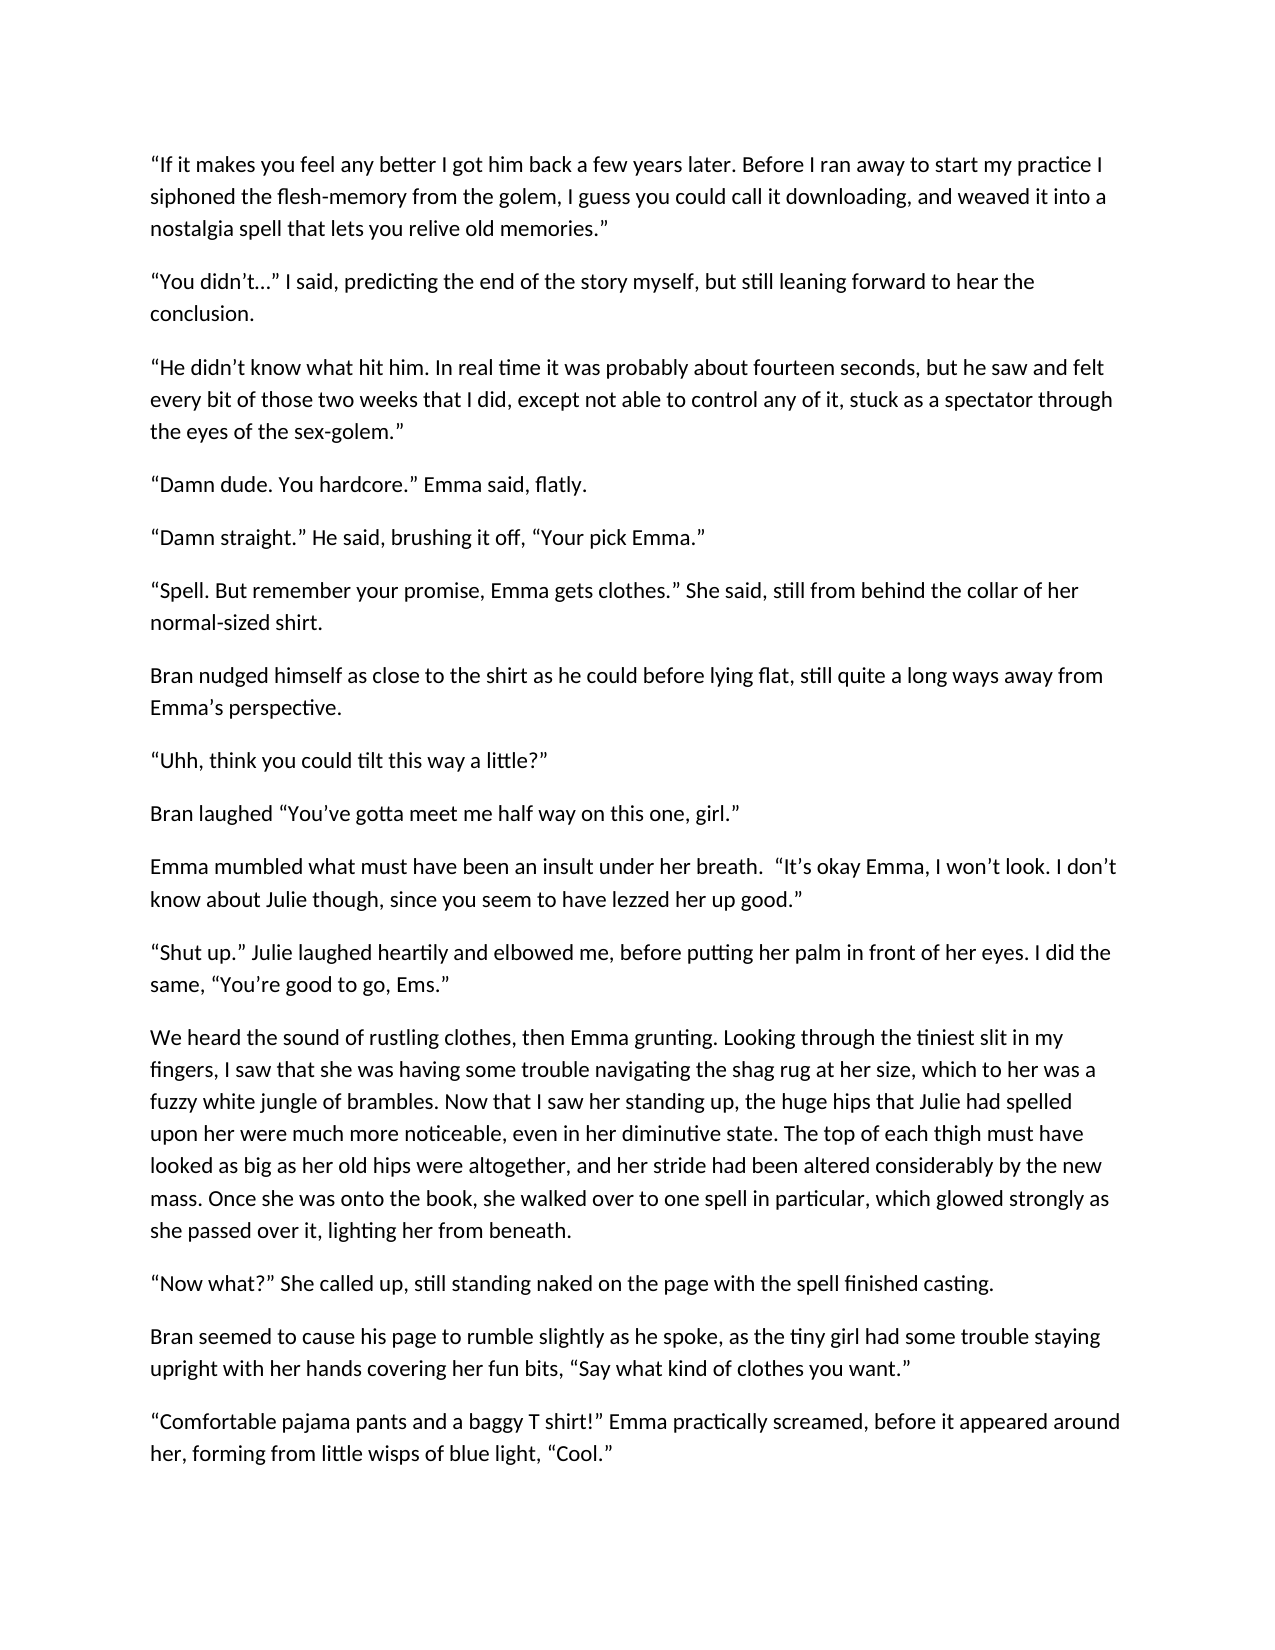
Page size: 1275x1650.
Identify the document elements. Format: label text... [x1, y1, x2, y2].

text “Spell. But remember your promise, Emma gets clothes.” She said, still from behind the collar of her normal-sized shirt. [150, 576, 1125, 636]
text “You didn’t…” I said, predicting the end of the story myself, but still leaning forward to hear the conclusion. [150, 267, 1125, 328]
text “Damn dude. You hardcore.” Emma said, flatly. [150, 470, 1125, 498]
text Bran nudged himself as close to the shirt as he could before lying flat, still quite a long ways away from Emma’s perspective. [150, 661, 1125, 721]
text We heard the sound of rustling clothes, then Emma grunting. Looking through the tiniest slit in my fingers, I saw that she was having some trouble navigating the shag rug at her size, which to her was a fuzzy white jungle of brambles. Now that I saw her standing up, the huge hips that Julie had spelled upon her were much more noticeable, even in her diminutive state. The top of each thigh must have looked as big as her old hips were altogether, and her stride had been altered considerably by the new mass. Once she was onto the book, she walked over to one spell in particular, which glowed strongly as she passed over it, lighting her from beneath. [150, 1023, 1125, 1244]
text “Uhh, think you could tilt this way a little?” [150, 746, 1125, 774]
text Bran seemed to cause his page to rumble slightly as he spoke, as the tiny girl had some trouble staying upright with her hands covering her fun bits, “Say what kind of clothes you want.” [150, 1322, 1125, 1382]
text “He didn’t know what hit him. In real time it was probably about fourteen seconds, but he saw and felt every bit of those two weeks that I did, except not able to control any of it, stuck as a spectator through the eyes of the sex-golem.” [150, 353, 1125, 445]
text “Now what?” She called up, still standing naked on the page with the spell finished casting. [150, 1269, 1125, 1297]
text “If it makes you feel any better I got him back a few years later. Before I ran away to start my practice I siphoned the flesh-memory from the golem, I guess you could call it downloading, and weaved it into a nostalgia spell that lets you relive old memories.” [150, 150, 1125, 242]
text “Shut up.” Julie laughed heartily and elbowed me, before putting her palm in front of her eyes. I did the same, “You’re good to go, Ems.” [150, 938, 1125, 998]
text “Comfortable pajama pants and a baggy T shirt!” Emma practically screamed, before it appeared around her, forming from little wisps of blue light, “Cool.” [150, 1407, 1125, 1467]
text Emma mumbled what must have been an insult under her breath. “It’s okay Emma, I won’t look. I don’t know about Julie though, since you seem to have lezzed her up good.” [150, 852, 1125, 913]
text “Damn straight.” He said, brushing it off, “Your pick Emma.” [150, 523, 1125, 551]
text Bran laughed “You’ve gotta meet me half way on this one, girl.” [150, 799, 1125, 827]
